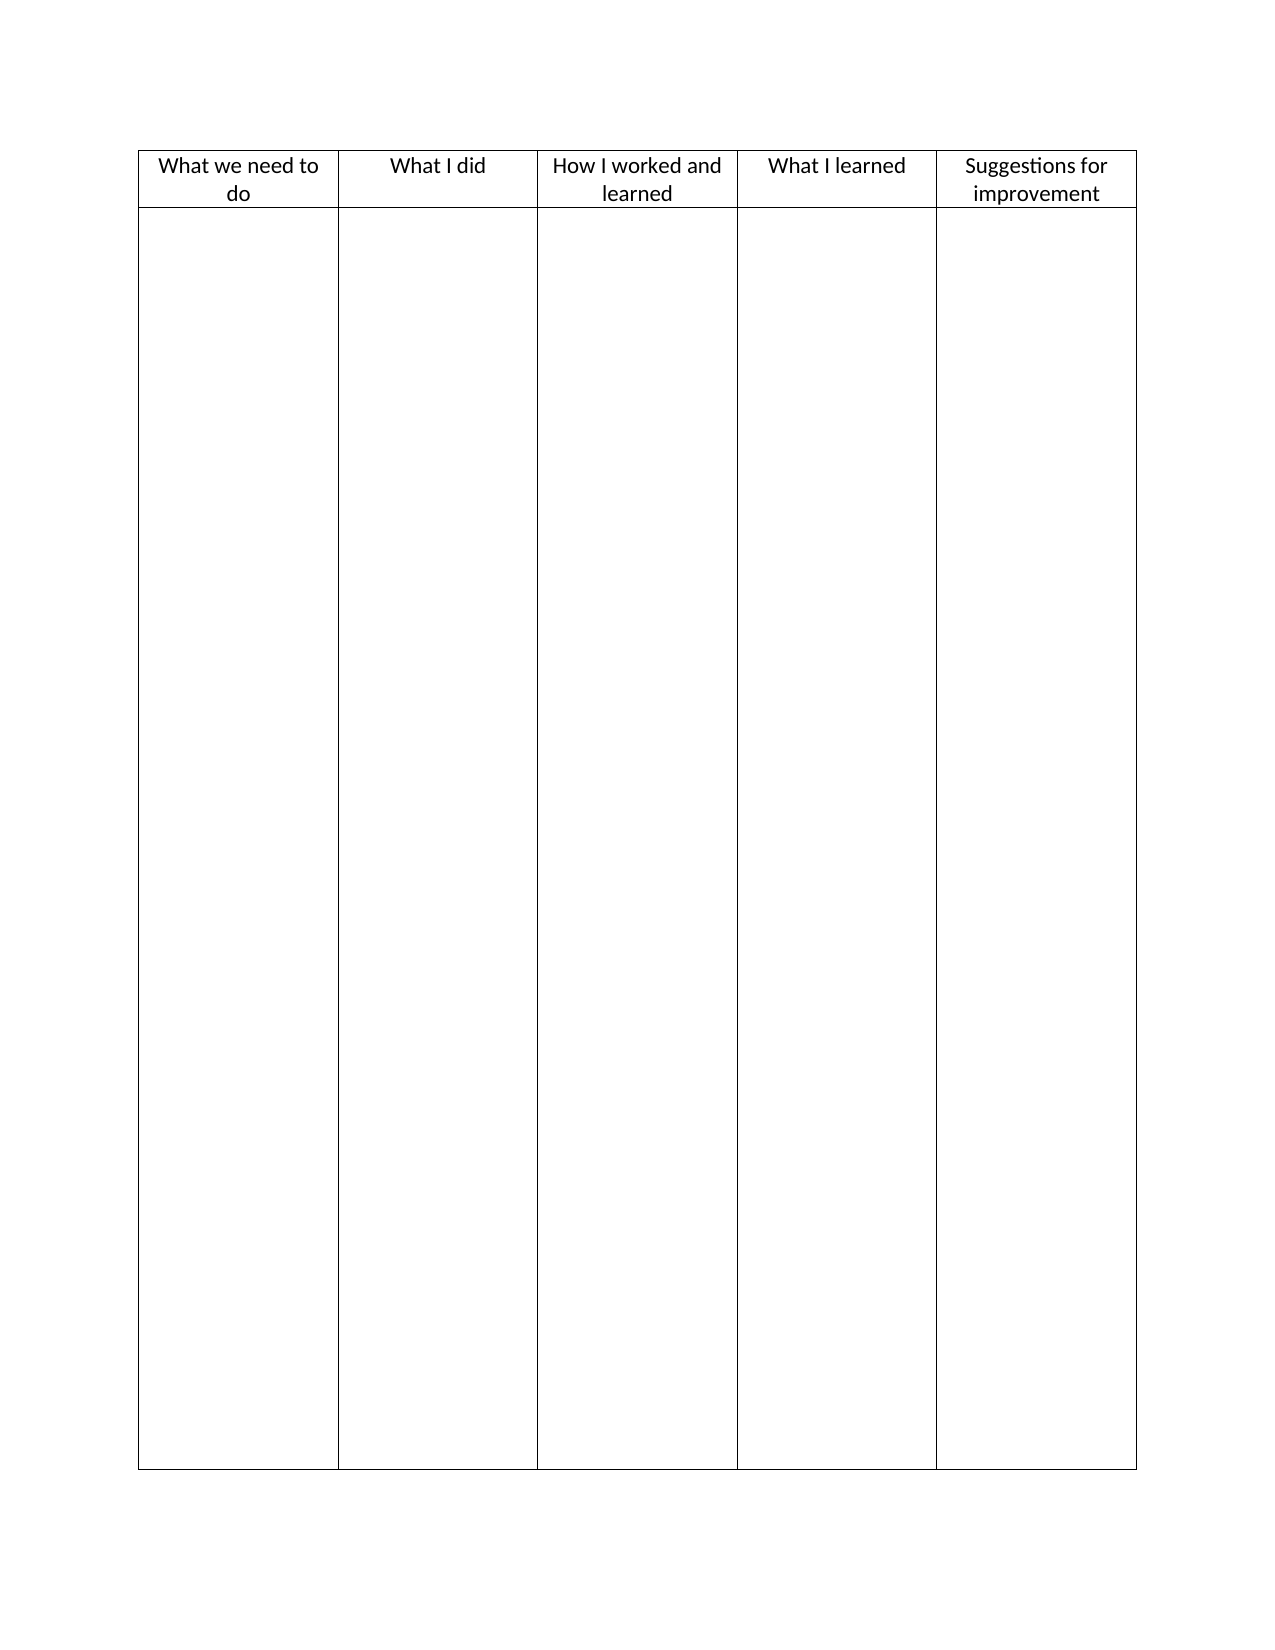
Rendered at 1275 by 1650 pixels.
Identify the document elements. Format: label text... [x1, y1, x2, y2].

table_header What I did [339, 151, 537, 207]
table_cell [339, 208, 537, 1469]
table_header What we need to do [139, 151, 338, 207]
table_header Suggestions for improvement [937, 151, 1136, 207]
table_cell [538, 208, 737, 1469]
table_cell [738, 208, 936, 1469]
table_cell [139, 208, 338, 1469]
table_header How I worked and learned [538, 151, 737, 207]
table_header What I learned [738, 151, 936, 207]
table_cell [937, 208, 1136, 1469]
